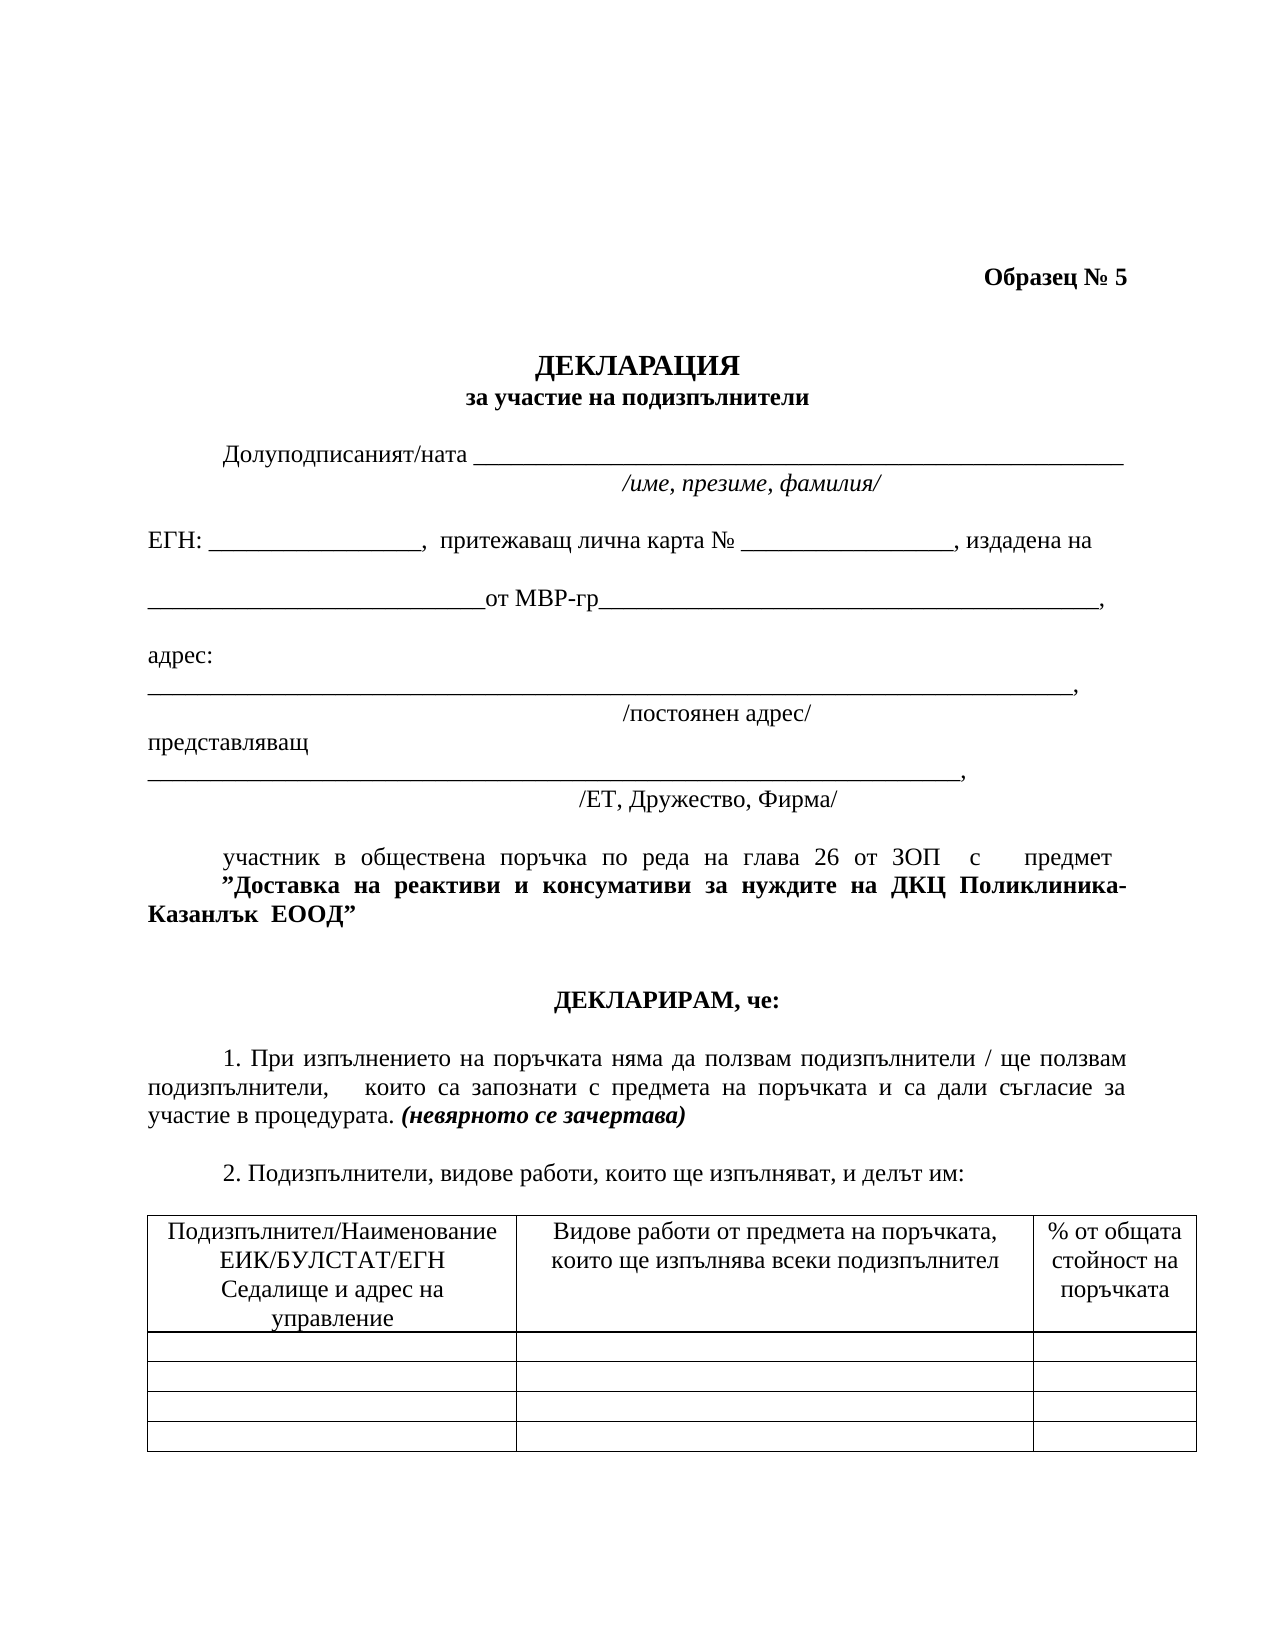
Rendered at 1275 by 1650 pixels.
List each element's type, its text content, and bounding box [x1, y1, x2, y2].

text участник в обществена поръчка по реда на глава 26 от ЗОП с предмет ”Доставка на реактиви и консумативи за нуждите на ДКЦ Поликлиника-Казанлък ЕООД” [148, 842, 1127, 928]
table_cell [148, 1333, 516, 1361]
table_cell [517, 1392, 1033, 1421]
text ЕГН: _________________, притежаващ лична карта № _________________, издадена на [148, 525, 1127, 554]
text за участие на подизпълнители [148, 382, 1127, 410]
table_cell [1034, 1333, 1196, 1361]
text ДЕКЛАРАЦИЯ [148, 348, 1127, 382]
table_cell [1034, 1422, 1196, 1451]
text 1. При изпълнението на поръчката няма да ползвам подизпълнители / ще ползвам подизпълнители, които са запознати с предмета на поръчката и са дали съгласие за участие в процедурата. (невярното се зачертава) [148, 1043, 1127, 1129]
table_header Видове работи от предмета на поръчката, които ще изпълнява всеки подизпълнител [517, 1216, 1033, 1331]
text 2. Подизпълнители, видове работи, които ще изпълняват, и делът им: [148, 1158, 1127, 1187]
text /ЕТ, Дружество, Фирма/ [373, 784, 1127, 813]
table_header Подизпълнител/Наименование ЕИК/БУЛСТАТ/ЕГН Седалище и адрес на управление [148, 1216, 516, 1331]
table_cell [148, 1362, 516, 1391]
text ___________________________от МВР-гр________________________________________, [148, 583, 1127, 612]
table_cell [148, 1422, 516, 1451]
text Образец № 5 [148, 262, 1127, 291]
table_header % от общата стойност на поръчката [1034, 1216, 1196, 1331]
table_cell [517, 1333, 1033, 1361]
table_cell [148, 1392, 516, 1421]
table_cell [1034, 1362, 1196, 1391]
table_cell [1034, 1392, 1196, 1421]
table_cell [517, 1362, 1033, 1391]
text Долуподписаният/ната ____________________________________________________ [148, 439, 1127, 468]
text /име, презиме, фамилия/ [448, 468, 1127, 497]
text адрес: __________________________________________________________________________, [148, 640, 1127, 698]
table_cell [517, 1422, 1033, 1451]
text представляващ _________________________________________________________________, [148, 727, 1127, 784]
text /постоянен адрес/ [373, 698, 1127, 727]
text ДЕКЛАРИРАМ, че: [148, 985, 1127, 1014]
